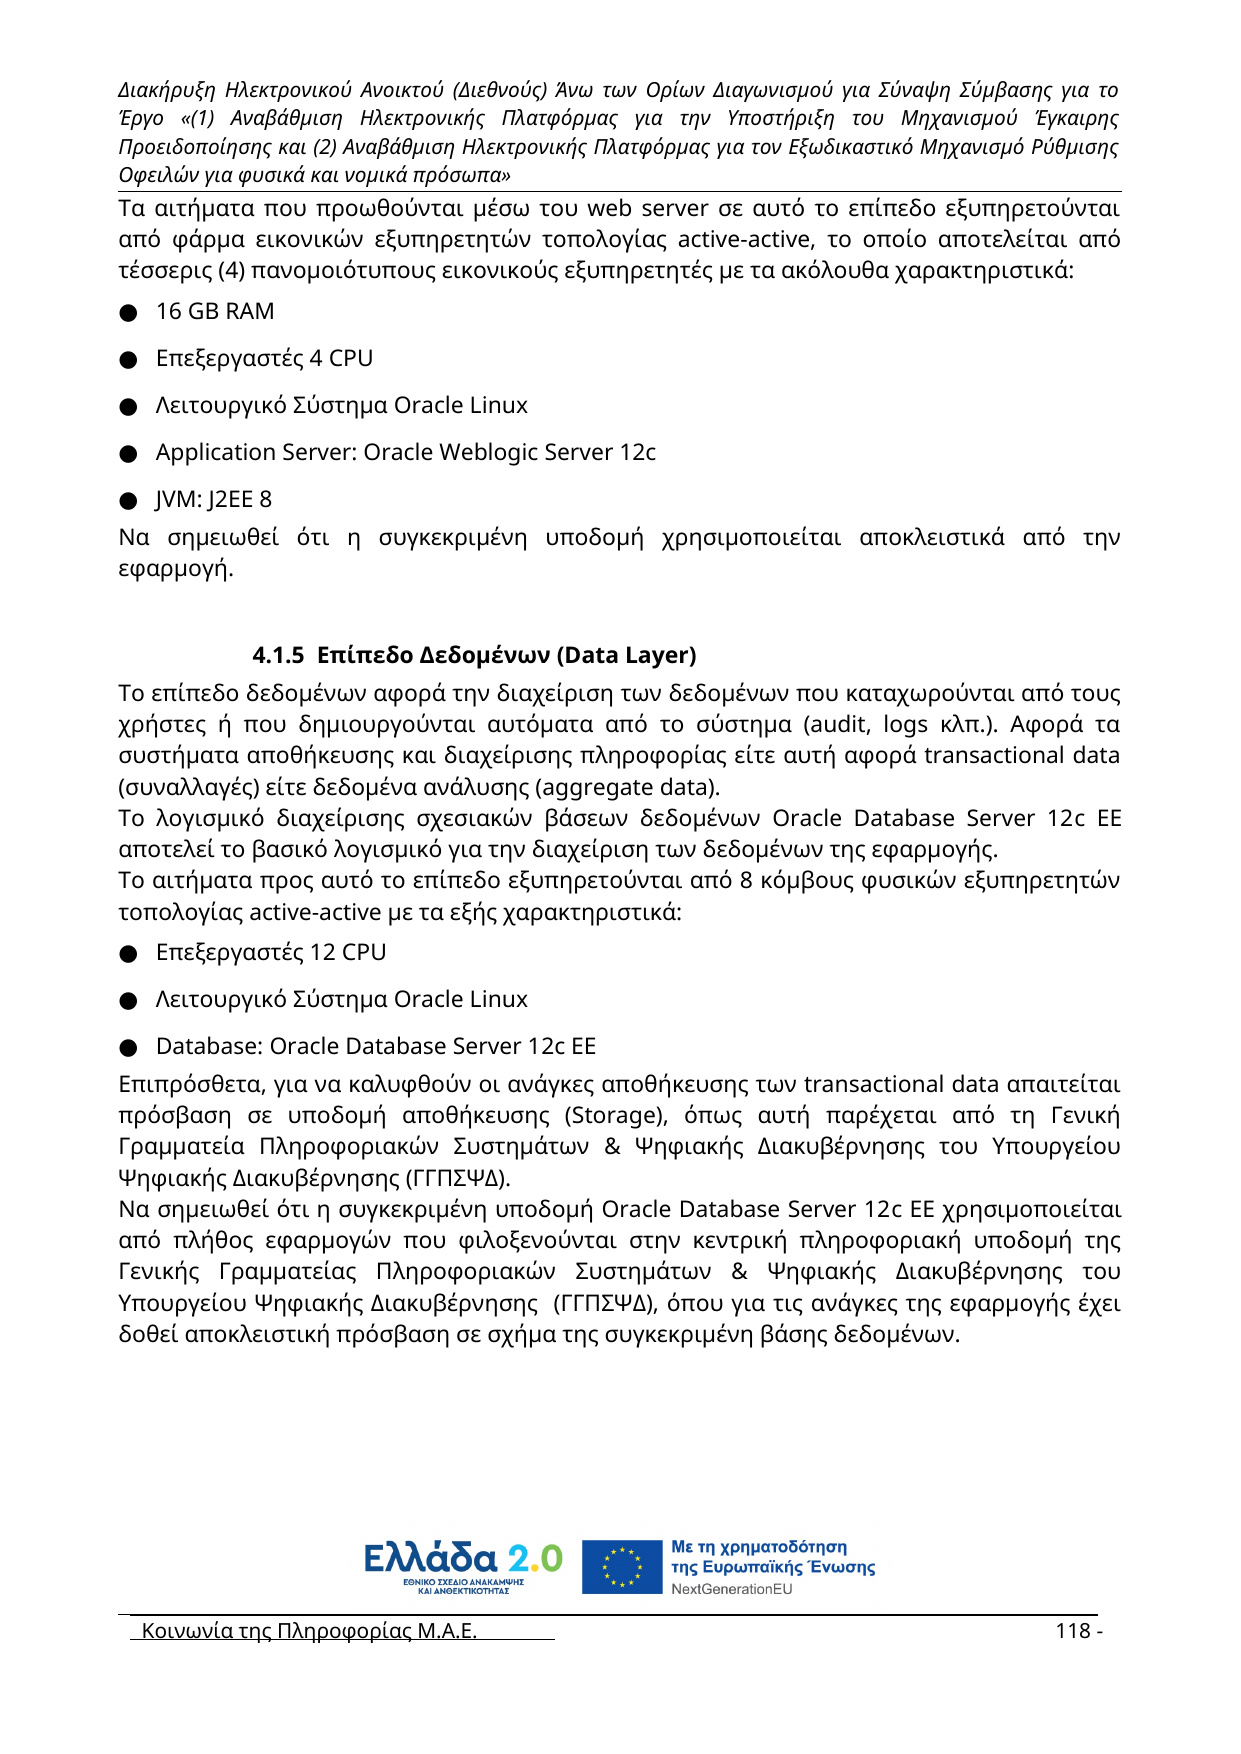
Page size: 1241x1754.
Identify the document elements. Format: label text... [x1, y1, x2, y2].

list Application Server: Oracle Weblogic Server 12c [118, 427, 1122, 473]
list Λειτουργικό Σύστημα Oracle Linux [118, 974, 1122, 1021]
text Να σημειωθεί ότι η συγκεκριμένη υποδομή χρησιμοποιείται αποκλειστικά από την εφαρμογή. [118, 521, 1122, 583]
text Τα αιτήματα που προωθούνται μέσω του web server σε αυτό το επίπεδο εξυπηρετούνται από φάρμα εικονικών εξυπηρετητών τοπολογίας active-active, το οποίο αποτελείται από τέσσερις (4) πανομοιότυπους εικονικούς εξυπηρετητές με τα ακόλουθα χαρακτηριστικά: [118, 192, 1122, 286]
list Επεξεργαστές 12 CPU [118, 927, 1122, 974]
text Να σημειωθεί ότι η συγκεκριμένη υποδομή Oracle Database Server 12c EE χρησιμοποιείται από πλήθος εφαρμογών που φιλοξενούνται στην κεντρική πληροφοριακή υποδομή της Γενικής Γραμματείας Πληροφοριακών Συστημάτων & Ψηφιακής Διακυβέρνησης του Υπουργείου Ψηφιακής Διακυβέρνησης (ΓΓΠΣΨΔ), όπου για τις ανάγκες της εφαρμογής έχει δοθεί αποκλειστική πρόσβαση σε σχήμα της συγκεκριμένη βάσης δεδομένων. [118, 1193, 1122, 1349]
list Επεξεργαστές 4 CPU [118, 333, 1122, 379]
list Database: Oracle Database Server 12c EE [118, 1021, 1122, 1068]
list 16 GB RAM [118, 286, 1122, 333]
text Το λογισμικό διαχείρισης σχεσιακών βάσεων δεδομένων Oracle Database Server 12c ΕΕ αποτελεί το βασικό λογισμικό για την διαχείριση των δεδομένων της εφαρμογής. [118, 802, 1122, 864]
picture [346, 1520, 895, 1614]
list Λειτουργικό Σύστημα Oracle Linux [118, 379, 1122, 427]
list JVM: J2EE 8 [118, 473, 1122, 521]
text Επιπρόσθετα, για να καλυφθούν οι ανάγκες αποθήκευσης των transactional data απαιτείται πρόσβαση σε υποδομή αποθήκευσης (Storage), όπως αυτή παρέχεται από τη Γενική Γραμματεία Πληροφοριακών Συστημάτων & Ψηφιακής Διακυβέρνησης του Υπουργείου Ψηφιακής Διακυβέρνησης (ΓΓΠΣΨΔ). [118, 1068, 1122, 1193]
text Το αιτήματα προς αυτό το επίπεδο εξυπηρετούνται από 8 κόμβους φυσικών εξυπηρετητών τοπολογίας active-active με τα εξής χαρακτηριστικά: [118, 864, 1122, 927]
subtitle 4.1.5 Επίπεδο Δεδομένων (Data Layer) [252, 639, 1122, 671]
text Το επίπεδο δεδομένων αφορά την διαχείριση των δεδομένων που καταχωρούνται από τους χρήστες ή που δημιουργούνται αυτόματα από το σύστημα (audit, logs κλπ.). Αφορά τα συστήματα αποθήκευσης και διαχείρισης πληροφορίας είτε αυτή αφορά transactional data (συναλλαγές) είτε δεδομένα ανάλυσης (aggregate data). [118, 677, 1122, 802]
